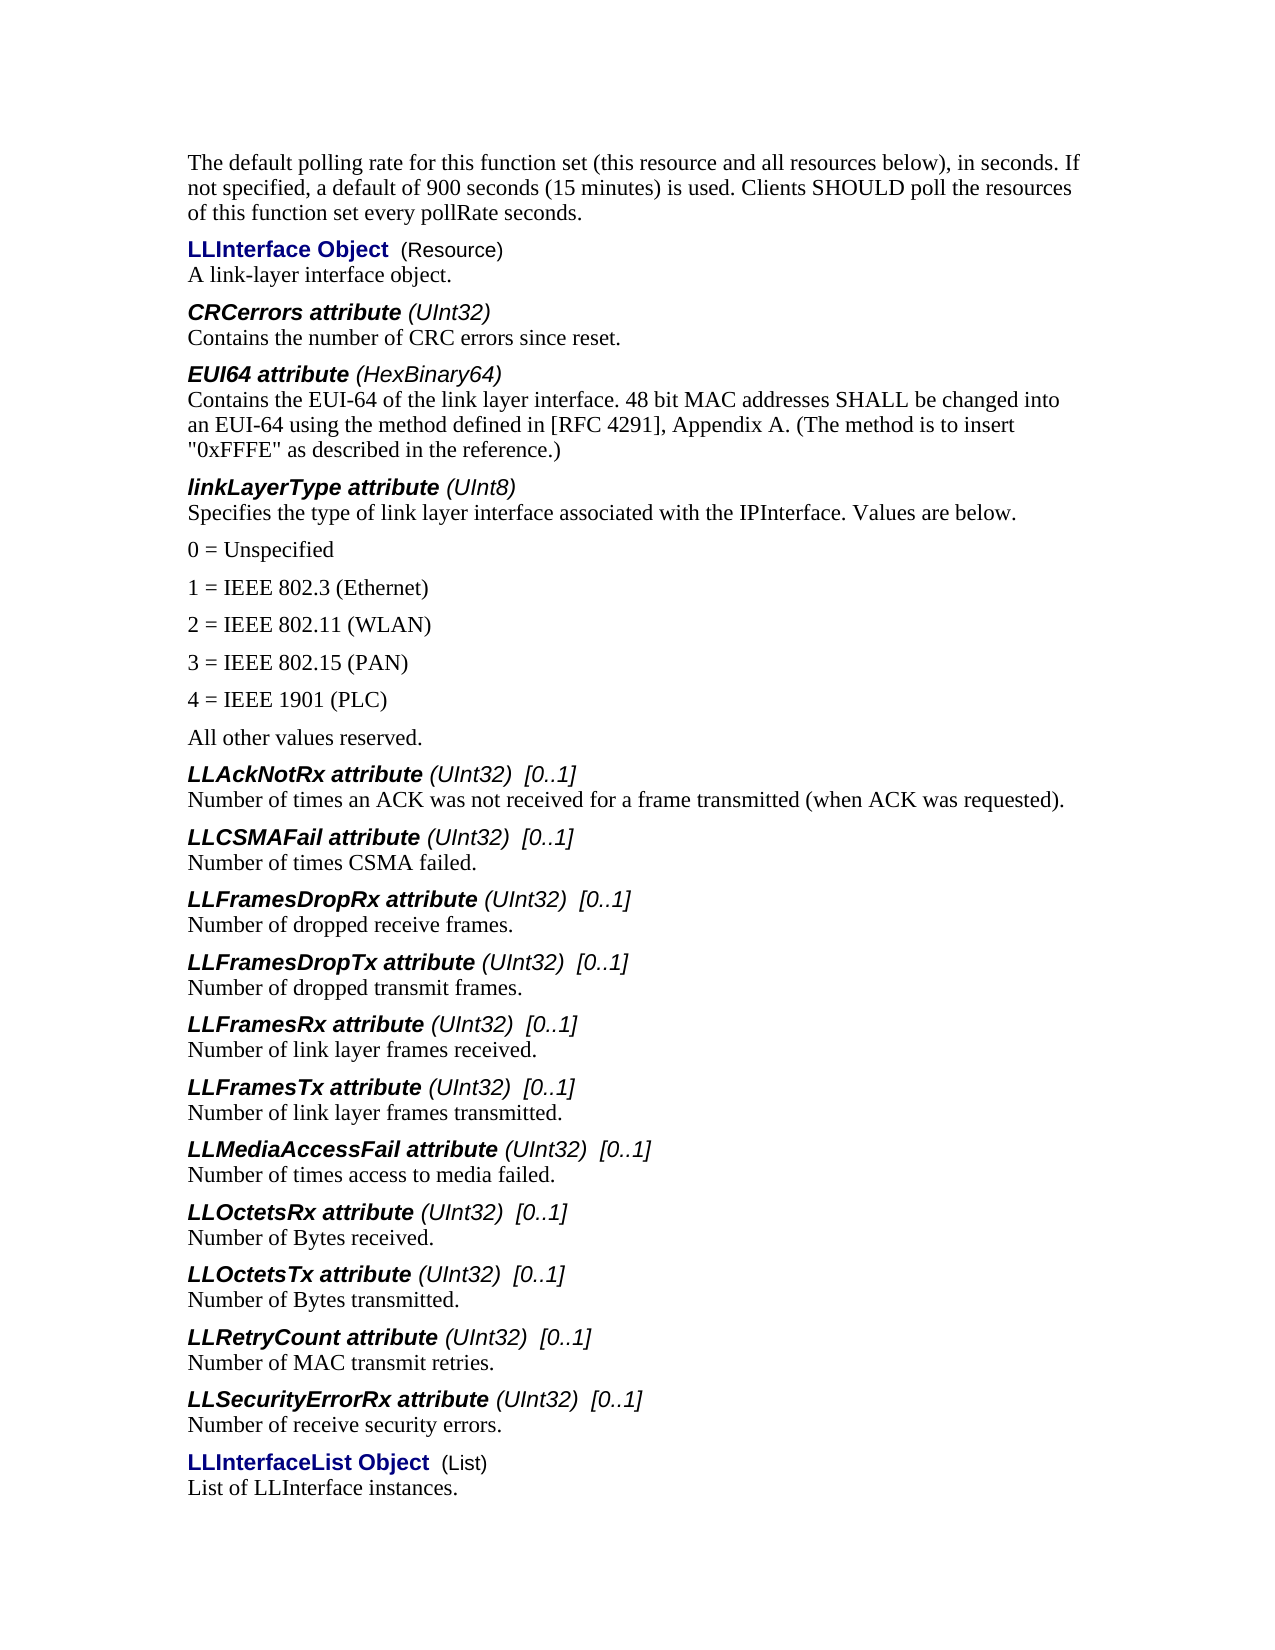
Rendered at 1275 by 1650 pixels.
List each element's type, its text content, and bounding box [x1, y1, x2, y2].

text Number of dropped transmit frames. [187, 975, 1087, 1000]
text LLAckNotRx attribute (UInt32) [0..1] [187, 762, 1087, 787]
text LLFramesRx attribute (UInt32) [0..1] [187, 1012, 1087, 1037]
text Number of times CSMA failed. [187, 850, 1087, 875]
text LLRetryCount attribute (UInt32) [0..1] [187, 1325, 1087, 1350]
text EUI64 attribute (HexBinary64) [187, 362, 1087, 387]
text Specifies the type of link layer interface associated with the IPInterface. Values are below. [187, 500, 1087, 525]
text LLOctetsRx attribute (UInt32) [0..1] [187, 1200, 1087, 1225]
text LLCSMAFail attribute (UInt32) [0..1] [187, 825, 1087, 850]
text Number of link layer frames received. [187, 1037, 1087, 1062]
text Number of Bytes transmitted. [187, 1287, 1087, 1312]
text linkLayerType attribute (UInt8) [187, 475, 1087, 500]
text LLMediaAccessFail attribute (UInt32) [0..1] [187, 1137, 1087, 1162]
text A link-layer interface object. [187, 262, 1012, 287]
text LLFramesTx attribute (UInt32) [0..1] [187, 1075, 1087, 1100]
text Number of MAC transmit retries. [187, 1350, 1087, 1375]
text 1 = IEEE 802.3 (Ethernet) [187, 575, 1087, 600]
text LLOctetsTx attribute (UInt32) [0..1] [187, 1262, 1087, 1287]
text Contains the number of CRC errors since reset. [187, 325, 1087, 350]
text LLSecurityErrorRx attribute (UInt32) [0..1] [187, 1387, 1087, 1412]
text LLInterface Object (Resource) [187, 237, 1087, 262]
text CRCerrors attribute (UInt32) [187, 300, 1087, 325]
text All other values reserved. [187, 725, 1087, 750]
text Contains the EUI-64 of the link layer interface. 48 bit MAC addresses SHALL be changed into an EUI-64 using the method defined in [RFC 4291], Appendix A. (The method is to insert "0xFFFE" as described in the reference.) [187, 387, 1087, 462]
text The default polling rate for this function set (this resource and all resources below), in seconds. If not specified, a default of 900 seconds (15 minutes) is used. Clients SHOULD poll the resources of this function set every pollRate seconds. [187, 150, 1087, 225]
text LLFramesDropRx attribute (UInt32) [0..1] [187, 887, 1087, 912]
text Number of times access to media failed. [187, 1162, 1087, 1187]
text 3 = IEEE 802.15 (PAN) [187, 650, 1087, 675]
text 0 = Unspecified [187, 537, 1087, 562]
text LLFramesDropTx attribute (UInt32) [0..1] [187, 950, 1087, 975]
text 4 = IEEE 1901 (PLC) [187, 687, 1087, 712]
text Number of receive security errors. [187, 1412, 1087, 1437]
text Number of dropped receive frames. [187, 912, 1087, 937]
text 2 = IEEE 802.11 (WLAN) [187, 612, 1087, 637]
text List of LLInterface instances. [187, 1475, 1012, 1500]
text Number of times an ACK was not received for a frame transmitted (when ACK was requested). [187, 787, 1087, 812]
text Number of Bytes received. [187, 1225, 1087, 1250]
text Number of link layer frames transmitted. [187, 1100, 1087, 1125]
text LLInterfaceList Object (List) [187, 1450, 1087, 1475]
